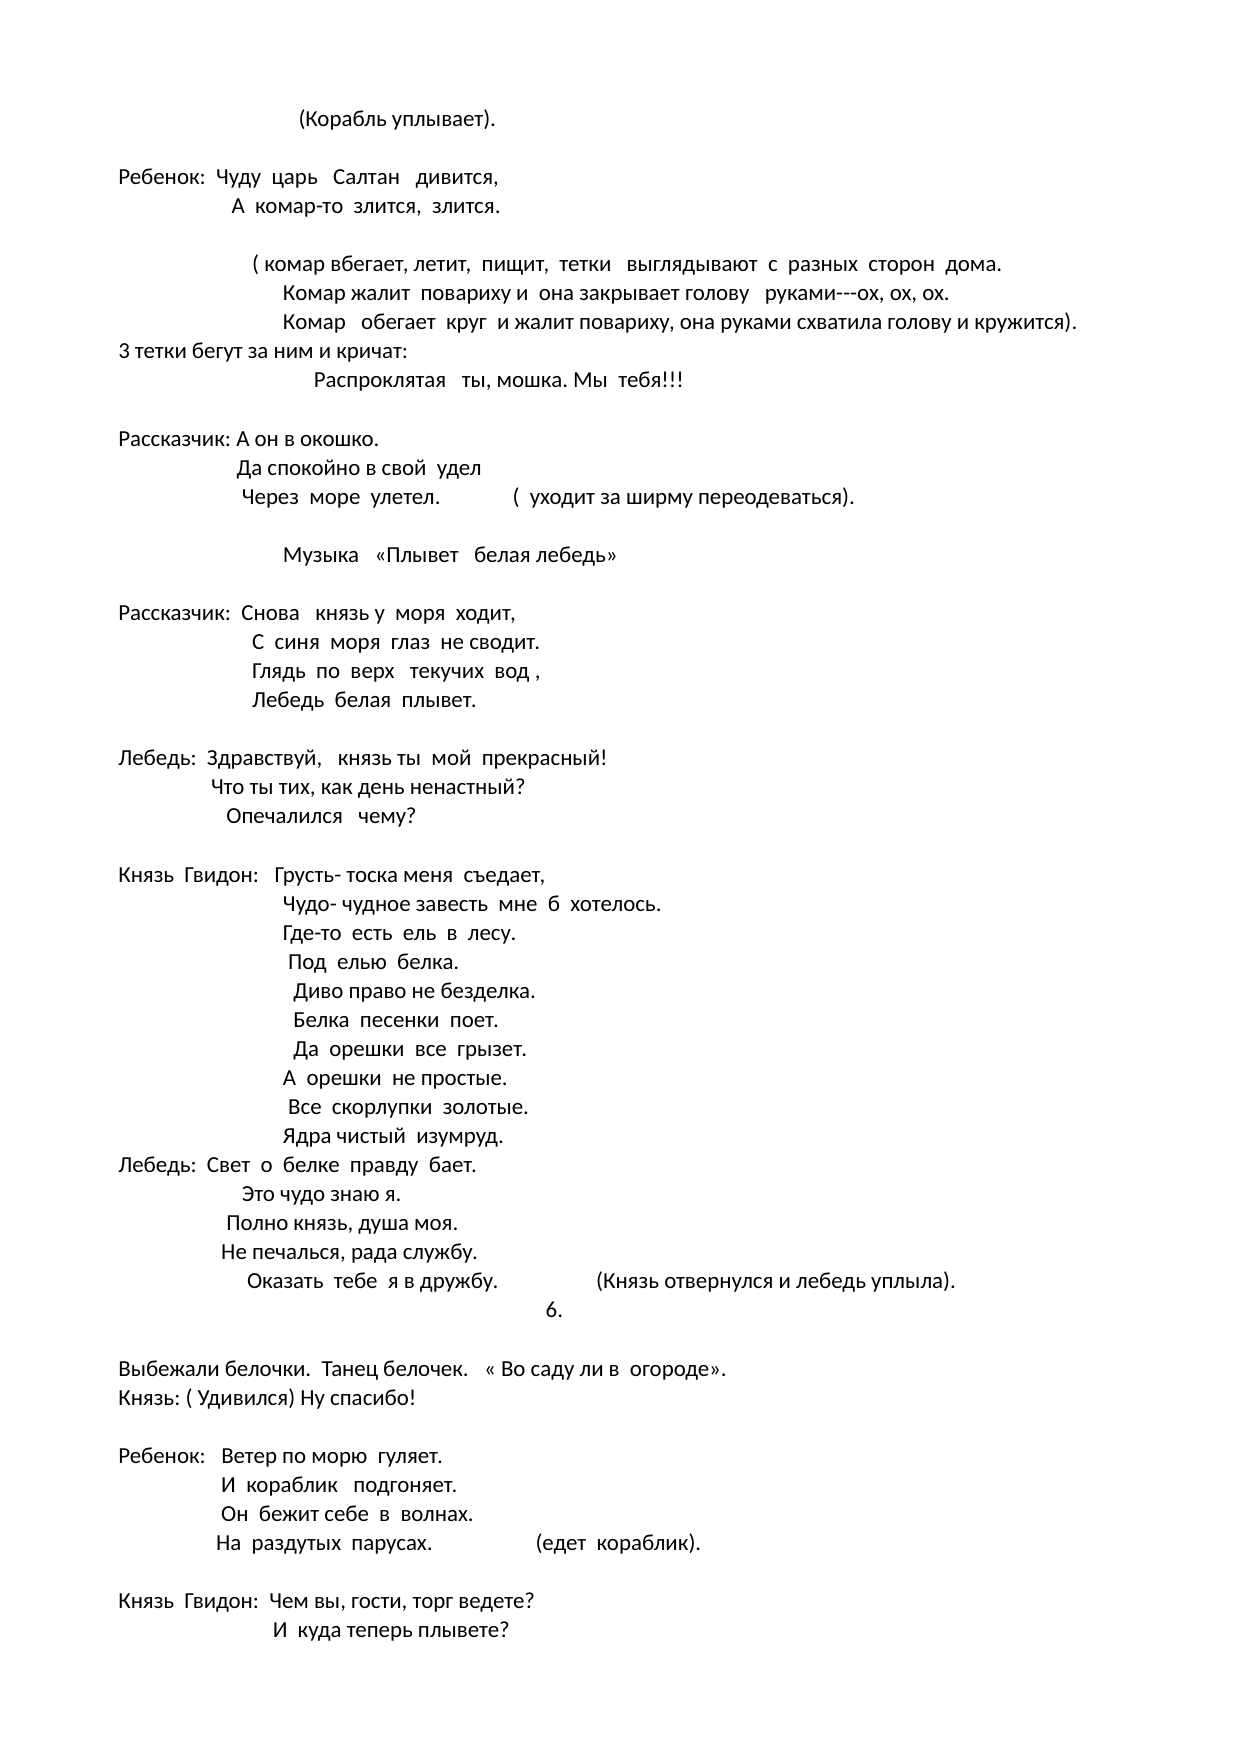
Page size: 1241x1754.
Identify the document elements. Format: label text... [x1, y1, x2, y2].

text Белка песенки поет. [118, 1005, 1167, 1033]
text ( комар вбегает, летит, пищит, тетки выглядывают с разных сторон дома. [118, 249, 1167, 277]
text Выбежали белочки. Танец белочек. « Во саду ли в огороде». [118, 1354, 1167, 1382]
text Рассказчик: Снова князь у моря ходит, [118, 598, 1167, 626]
text Да орешки все грызет. [118, 1034, 1167, 1062]
text И куда теперь плывете? [118, 1615, 1167, 1643]
text Полно князь, душа моя. [118, 1208, 1167, 1236]
text Музыка «Плывет белая лебедь» [118, 540, 1167, 568]
text Оказать тебе я в дружбу. (Князь отвернулся и лебедь уплыла). [118, 1267, 1167, 1294]
text Диво право не безделка. [118, 976, 1167, 1004]
text Рассказчик: А он в окошко. [118, 424, 1167, 452]
text Не печалься, рада службу. [118, 1237, 1167, 1266]
text Распроклятая ты, мошка. Мы тебя!!! [118, 366, 1167, 394]
text 3 тетки бегут за ним и кричат: [118, 337, 1167, 364]
text С синя моря глаз не сводит. [118, 627, 1167, 655]
text Князь Гвидон: Грусть- тоска меня съедает, [118, 860, 1167, 888]
text Это чудо знаю я. [118, 1179, 1167, 1207]
text На раздутых парусах. (едет кораблик). [118, 1528, 1167, 1556]
text Чудо- чудное завесть мне б хотелось. [118, 889, 1167, 917]
text Князь Гвидон: Чем вы, гости, торг ведете? [118, 1586, 1167, 1614]
text А комар-то злится, злится. [118, 191, 1167, 219]
text И кораблик подгоняет. [118, 1470, 1167, 1498]
text Лебедь: Свет о белке правду бает. [118, 1150, 1167, 1178]
text Ребенок: Ветер по морю гуляет. [118, 1441, 1167, 1469]
text Глядь по верх текучих вод , [118, 656, 1167, 684]
text Опечалился чему? [118, 802, 1167, 829]
text (Корабль уплывает). [118, 104, 1167, 132]
text Комар жалит повариху и она закрывает голову руками---ох, ох, ох. [118, 278, 1167, 306]
text Что ты тих, как день ненастный? [118, 772, 1167, 801]
text Лебедь: Здравствуй, князь ты мой прекрасный! [118, 743, 1167, 771]
text Лебедь белая плывет. [118, 685, 1167, 713]
text Под елью белка. [118, 947, 1167, 975]
text Где-то есть ель в лесу. [118, 918, 1167, 946]
text Ребенок: Чуду царь Салтан дивится, [118, 162, 1167, 190]
text 6. [118, 1296, 1167, 1324]
text Через море улетел. ( уходит за ширму переодеваться). [118, 482, 1167, 510]
text Все скорлупки золотые. [118, 1092, 1167, 1120]
text Он бежит себе в волнах. [118, 1499, 1167, 1527]
text Князь: ( Удивился) Ну спасибо! [118, 1383, 1167, 1411]
text А орешки не простые. [118, 1063, 1167, 1091]
text Ядра чистый изумруд. [118, 1121, 1167, 1149]
text Да спокойно в свой удел [118, 453, 1167, 481]
text Комар обегает круг и жалит повариху, она руками схватила голову и кружится). [118, 307, 1167, 336]
